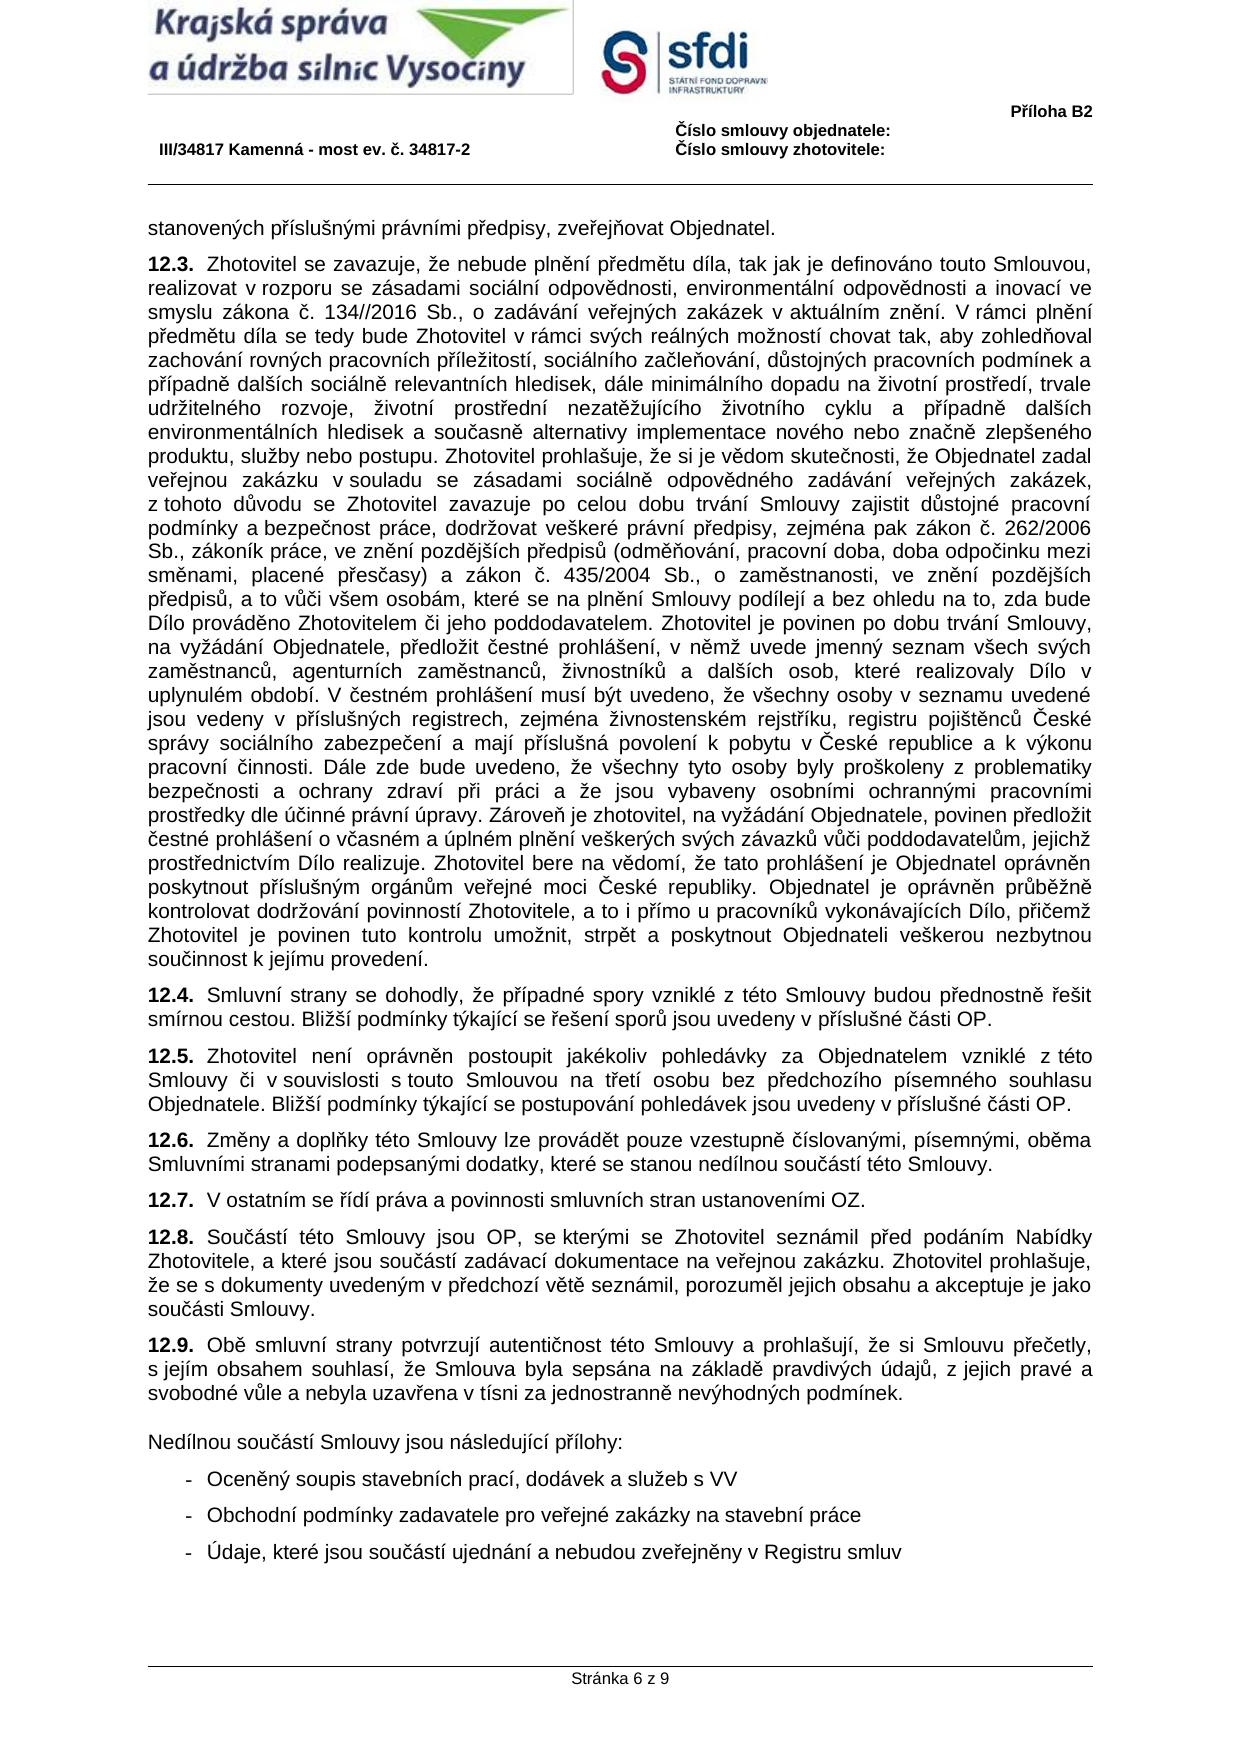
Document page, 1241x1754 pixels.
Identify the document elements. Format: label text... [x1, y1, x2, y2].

text Nedílnou součástí Smlouvy jsou následující přílohy: [148, 1430, 1093, 1454]
list Zhotovitel není oprávněn postoupit jakékoliv pohledávky za Objednatelem vzniklé z této Smlouvy či v souvislosti s touto Smlouvou na třetí osobu bez předchozího písemného souhlasu Objednatele. Bližší podmínky týkající se postupování pohledávek jsou uvedeny v příslušné části OP. [148, 1043, 1093, 1115]
list Změny a doplňky této Smlouvy lze provádět pouze vzestupně číslovanými, písemnými, oběma Smluvními stranami podepsanými dodatky, které se stanou nedílnou součástí této Smlouvy. [148, 1128, 1093, 1176]
list Smluvní strany se dohodly, že případné spory vzniklé z této Smlouvy budou přednostně řešit smírnou cestou. Bližší podmínky týkající se řešení sporů jsou uvedeny v příslušné části OP. [148, 983, 1093, 1031]
list V ostatním se řídí práva a povinnosti smluvních stran ustanoveními OZ. [148, 1188, 1093, 1212]
picture [598, 14, 768, 108]
list Údaje, které jsou součástí ujednání a nebudou zveřejněny v Registru smluv [185, 1540, 1093, 1564]
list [148, 215, 1093, 239]
list Oceněný soupis stavebních prací, dodávek a služeb s VV [185, 1466, 1093, 1491]
picture [147, 0, 574, 96]
list Součástí této Smlouvy jsou OP, se kterými se Zhotovitel seznámil před podáním Nabídky Zhotovitele, a které jsou součástí zadávací dokumentace na veřejnou zakázku. Zhotovitel prohlašuje, že se s dokumenty uvedeným v předchozí větě seznámil, porozuměl jejich obsahu a akceptuje je jako součásti Smlouvy. [148, 1225, 1093, 1321]
list Zhotovitel se zavazuje, že nebude plnění předmětu díla, tak jak je definováno touto Smlouvou, realizovat v rozporu se zásadami sociální odpovědnosti, environmentální odpovědnosti a inovací ve smyslu zákona č. 134//2016 Sb., o zadávání veřejných zakázek v aktuálním znění. V rámci plnění předmětu díla se tedy bude Zhotovitel v rámci svých reálných možností chovat tak, aby zohledňoval zachování rovných pracovních příležitostí, sociálního začleňování, důstojných pracovních podmínek a případně dalších sociálně relevantních hledisek, dále minimálního dopadu na životní prostředí, trvale udržitelného rozvoje, životní prostřední nezatěžujícího životního cyklu a případně dalších environmentálních hledisek a současně alternativy implementace nového nebo značně zlepšeného produktu, služby nebo postupu. Zhotovitel prohlašuje, že si je vědom skutečnosti, že Objednatel zadal veřejnou zakázku v souladu se zásadami sociálně odpovědného zadávání veřejných zakázek, z tohoto důvodu se Zhotovitel zavazuje po celou dobu trvání Smlouvy zajistit důstojné pracovní podmínky a bezpečnost práce, dodržovat veškeré právní předpisy, zejména pak zákon č. 262/2006 Sb., zákoník práce, ve znění pozdějších předpisů (odměňování, pracovní doba, doba odpočinku mezi směnami, placené přesčasy) a zákon č. 435/2004 Sb., o zaměstnanosti, ve znění pozdějších předpisů, a to vůči všem osobám, které se na plnění Smlouvy podílejí a bez ohledu na to, zda bude Dílo prováděno Zhotovitelem či jeho poddodavatelem. Zhotovitel je povinen po dobu trvání Smlouvy, na vyžádání Objednatele, předložit čestné prohlášení, v němž uvede jmenný seznam všech svých zaměstnanců, agenturních zaměstnanců, živnostníků a dalších osob, které realizovaly Dílo v uplynulém období. V čestném prohlášení musí být uvedeno, že všechny osoby v seznamu uvedené jsou vedeny v příslušných registrech, zejména živnostenském rejstříku, registru pojištěnců České správy sociálního zabezpečení a mají příslušná povolení k pobytu v České republice a k výkonu pracovní činnosti. Dále zde bude uvedeno, že všechny tyto osoby byly proškoleny z problematiky bezpečnosti a ochrany zdraví při práci a že jsou vybaveny osobními ochrannými pracovními prostředky dle účinné právní úpravy. Zároveň je zhotovitel, na vyžádání Objednatele, povinen předložit čestné prohlášení o včasném a úplném plnění veškerých svých závazků vůči poddodavatelům, jejichž prostřednictvím Dílo realizuje. Zhotovitel bere na vědomí, že tato prohlášení je Objednatel oprávněn poskytnout příslušným orgánům veřejné moci České republiky. Objednatel je oprávněn průběžně kontrolovat dodržování povinností Zhotovitele, a to i přímo u pracovníků vykonávajících Dílo, přičemž Zhotovitel je povinen tuto kontrolu umožnit, strpět a poskytnout Objednateli veškerou nezbytnou součinnost k jejímu provedení. [148, 252, 1093, 971]
list Obchodní podmínky zadavatele pro veřejné zakázky na stavební práce [185, 1503, 1093, 1527]
list Obě smluvní strany potvrzují autentičnost této Smlouvy a prohlašují, že si Smlouvu přečetly, s jejím obsahem souhlasí, že Smlouva byla sepsána na základě pravdivých údajů, z jejich pravé a svobodné vůle a nebyla uzavřena v tísni za jednostranně nevýhodných podmínek. [148, 1333, 1093, 1405]
